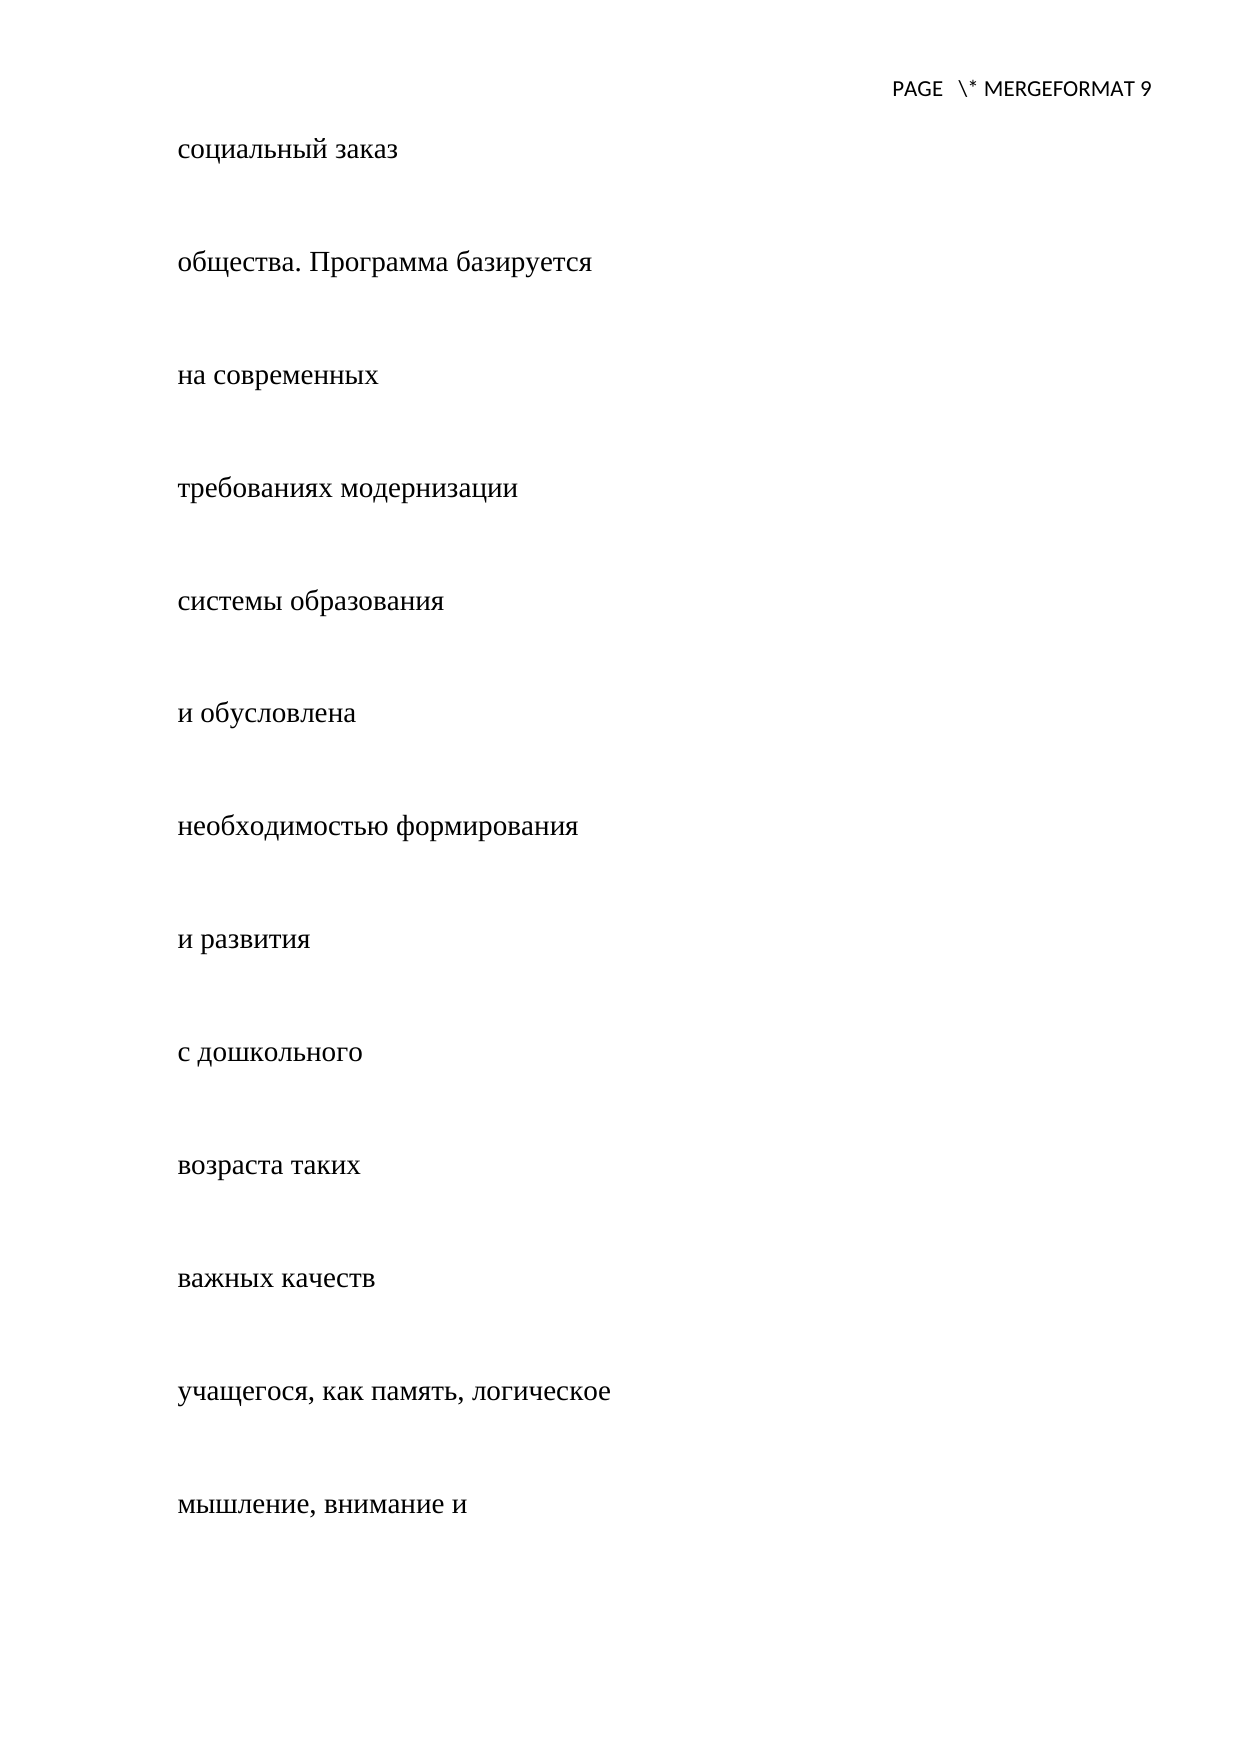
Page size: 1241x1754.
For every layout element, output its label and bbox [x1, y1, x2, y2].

text [177, 130, 1152, 1580]
